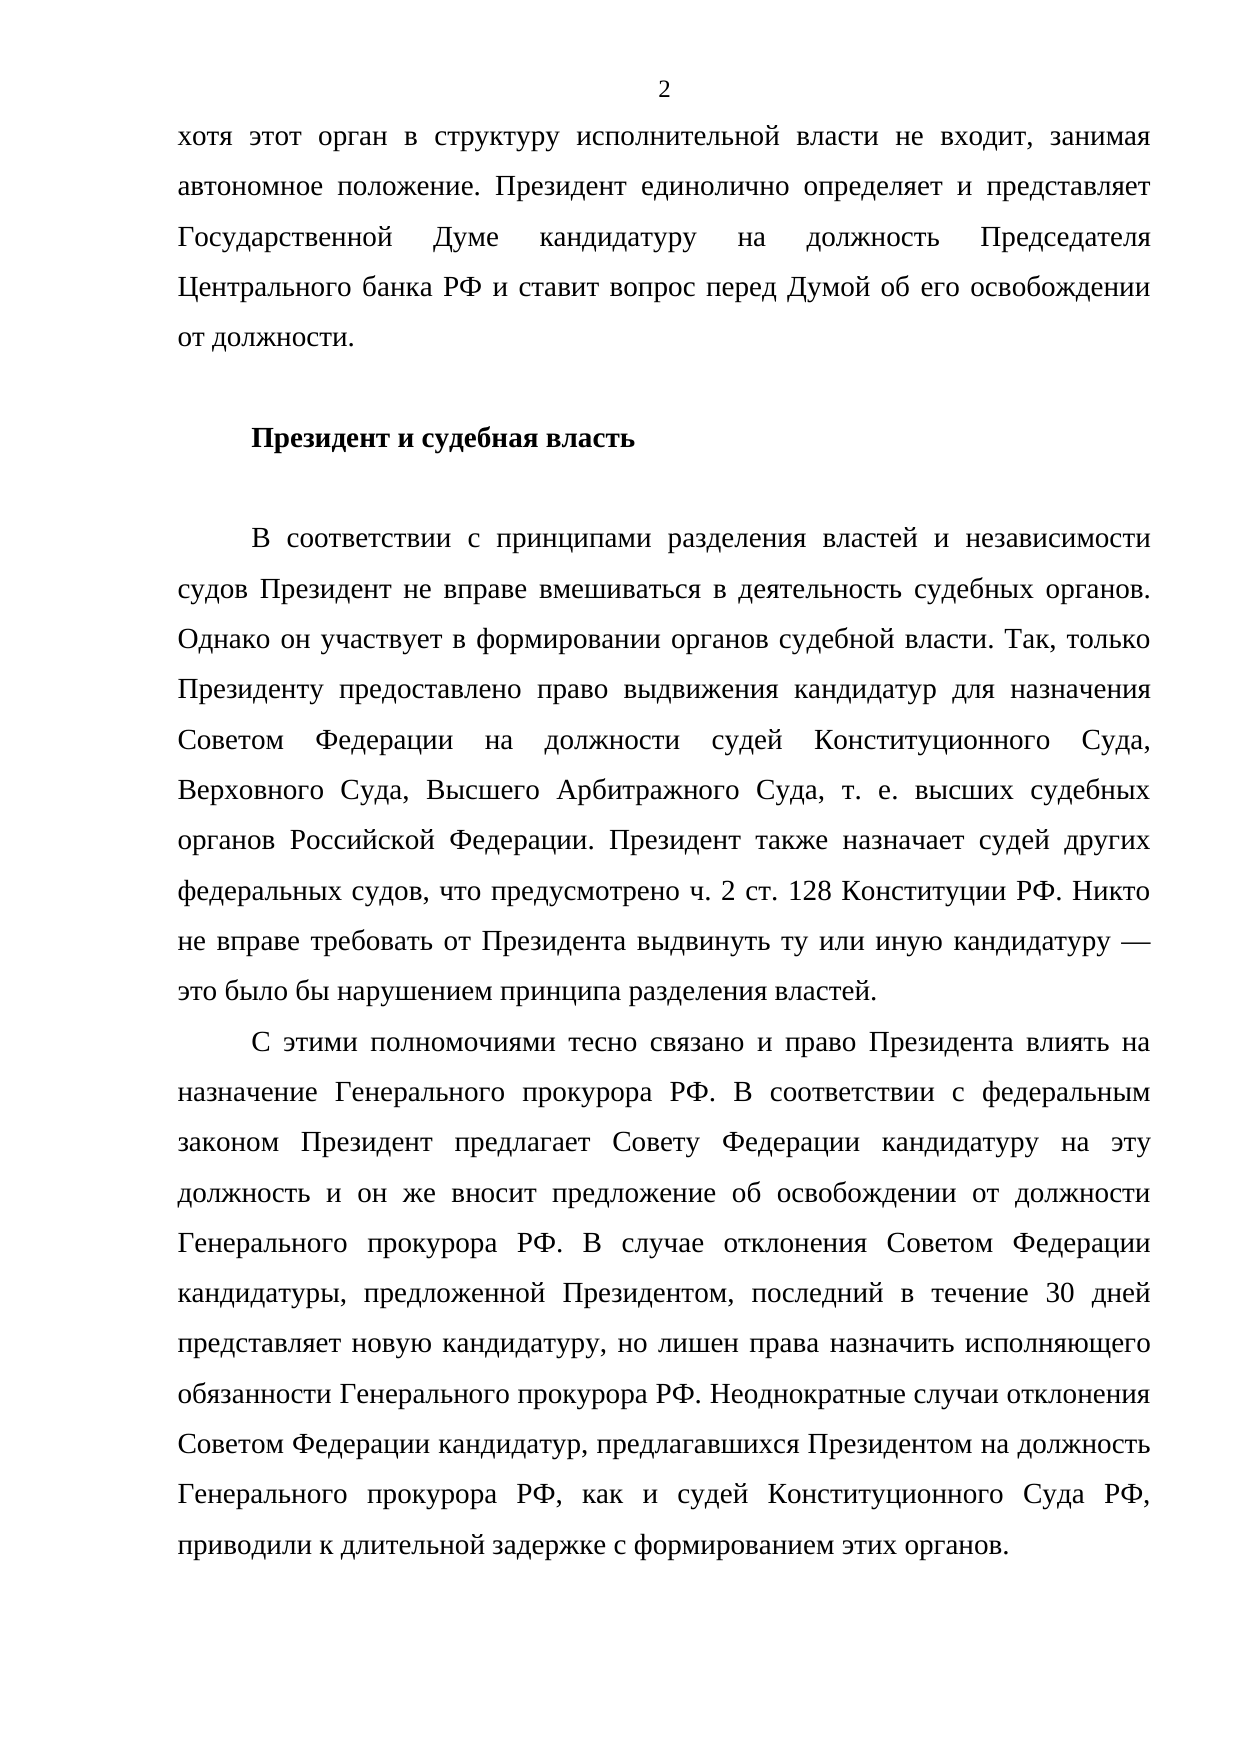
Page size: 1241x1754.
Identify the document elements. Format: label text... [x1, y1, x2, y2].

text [177, 118, 1152, 353]
text В соответствии с принципами разделения властей и независимости судов Президент не вправе вмешиваться в деятельность судебных органов. Однако он участвует в формировании органов судебной власти. Так, только Президенту предоставлено право выдвижения кандидатур для назначения Советом Федерации на должности судей Конституционного Суда, Верховного Суда, Высшего Арбитражного Суда, т. е. высших судебных органов Российской Федерации. Президент также назначает судей других федеральных судов, что предусмотрено ч. 2 ст. 128 Конституции РФ. Никто не вправе требовать от Президента выдвинуть ту или иную кандидатуру — это было бы нарушением принципа разделения властей. [177, 521, 1152, 1007]
text С этими полномочиями тесно связано и право Президента влиять на назначение Генерального прокурора РФ. В соответствии с федеральным законом Президент предлагает Совету Федерации кандидатуру на эту должность и он же вносит предложение об освобождении от должности Генерального прокурора РФ. В случае отклонения Советом Федерации кандидатуры, предложенной Президентом, последний в течение 30 дней представляет новую кандидатуру, но лишен права назначить исполняющего обязанности Генерального прокурора РФ. Неоднократные случаи отклонения Советом Федерации кандидатур, предлагавшихся Президентом на должность Генерального прокурора РФ, как и судей Конституционного Суда РФ, приводили к длительной задержке с формированием этих органов. [177, 1024, 1152, 1560]
text Президент и судебная власть [177, 420, 1152, 453]
